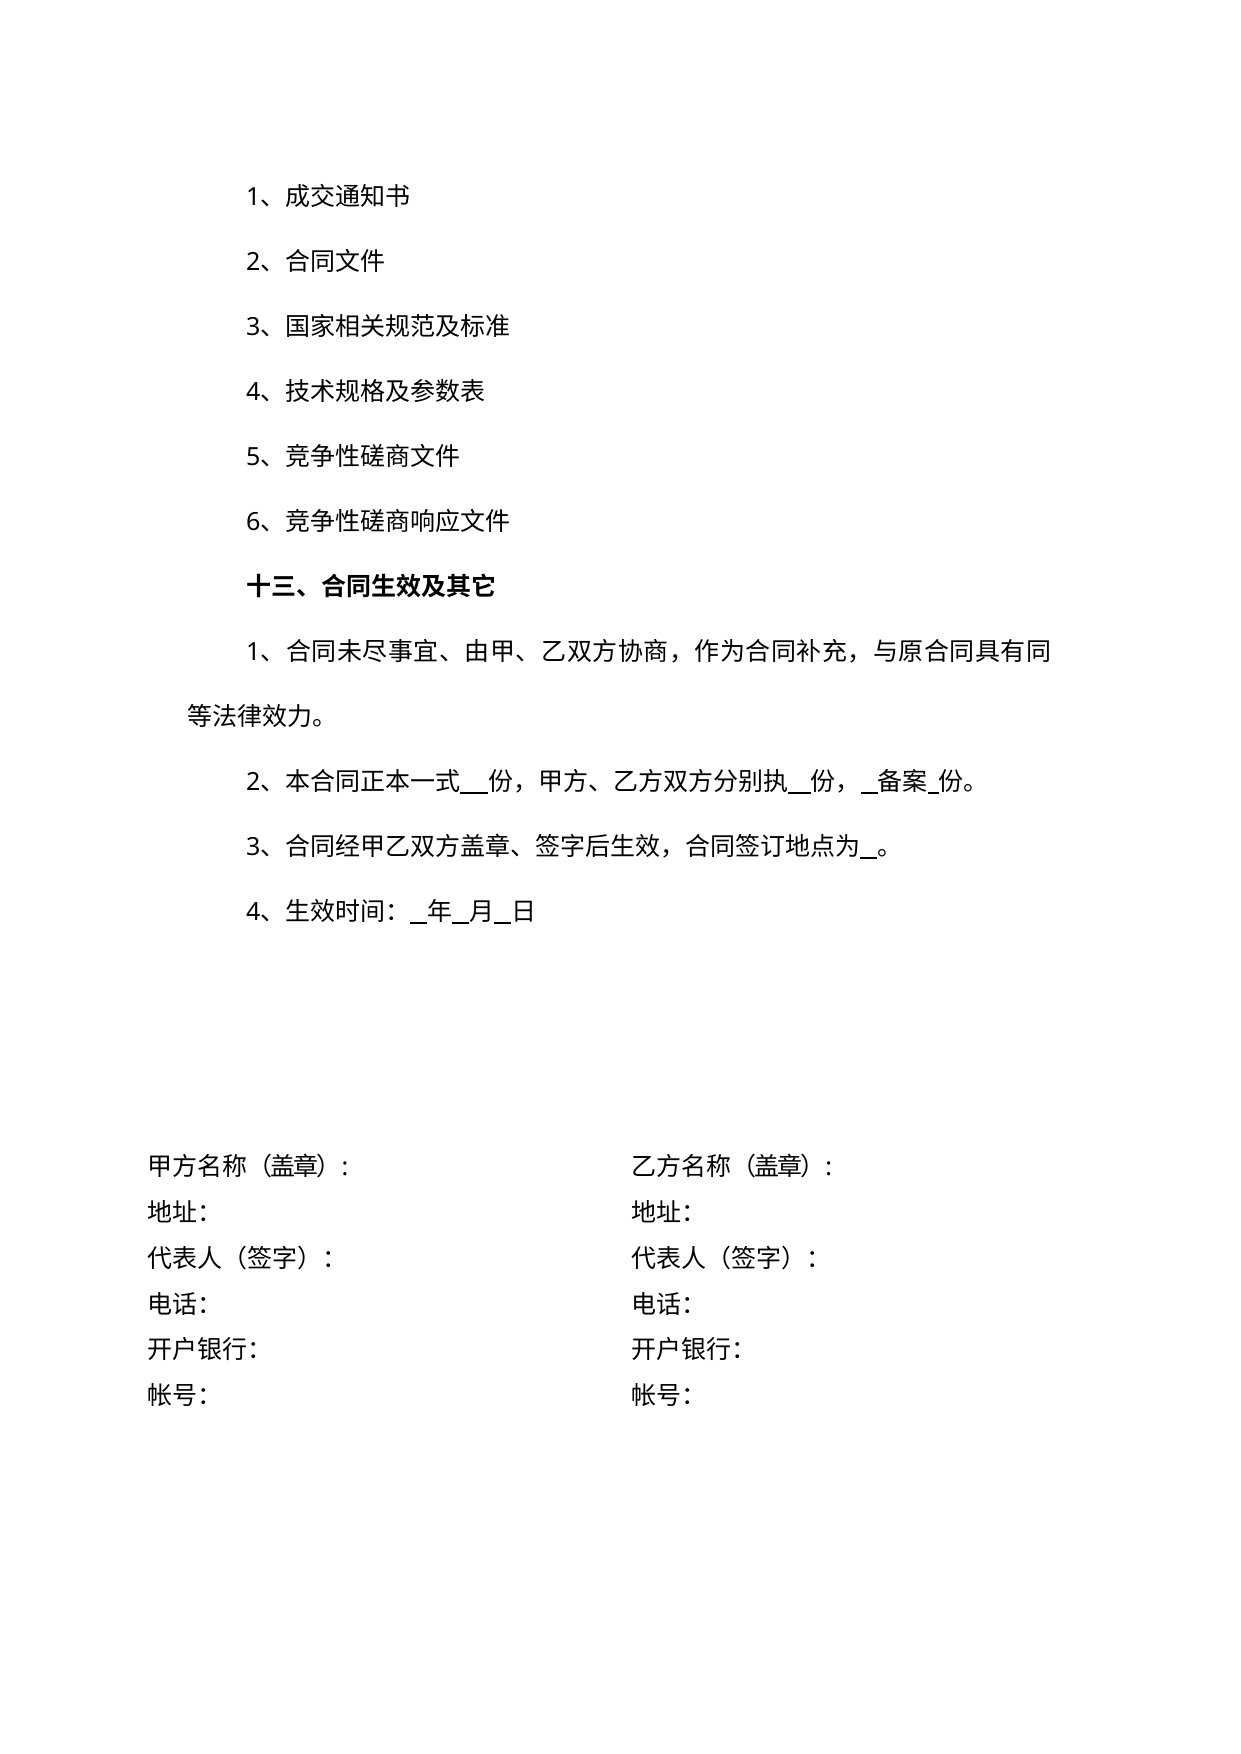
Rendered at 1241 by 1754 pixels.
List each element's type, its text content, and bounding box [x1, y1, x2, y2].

text 3、国家相关规范及标准 [187, 292, 1053, 357]
text 3、合同经甲乙双方盖章、签字后生效，合同签订地点为 。 [187, 812, 1053, 877]
text 2、本合同正本一式 份，甲方、乙方双方分别执 份， 备案 份。 [187, 747, 1053, 812]
text 十三、合同生效及其它 [187, 552, 1053, 617]
text 4、技术规格及参数表 [187, 357, 1053, 422]
text 6、竞争性磋商响应文件 [187, 487, 1053, 552]
table_header 乙方名称（盖章）: 地址： 代表人（签字）： 电话： 开户银行： 帐号： [620, 1137, 1104, 1412]
text 4、生效时间： 年 月 日 [187, 877, 1053, 942]
text 1、成交通知书 [187, 162, 1053, 227]
text 5、竞争性磋商文件 [187, 422, 1053, 487]
table_header 甲方名称（盖章）: 地址： 代表人（签字）： 电话： 开户银行： 帐号： [136, 1137, 620, 1412]
text 2、合同文件 [187, 227, 1053, 292]
text 1、合同未尽事宜、由甲、乙双方协商，作为合同补充，与原合同具有同等法律效力。 [187, 617, 1053, 747]
